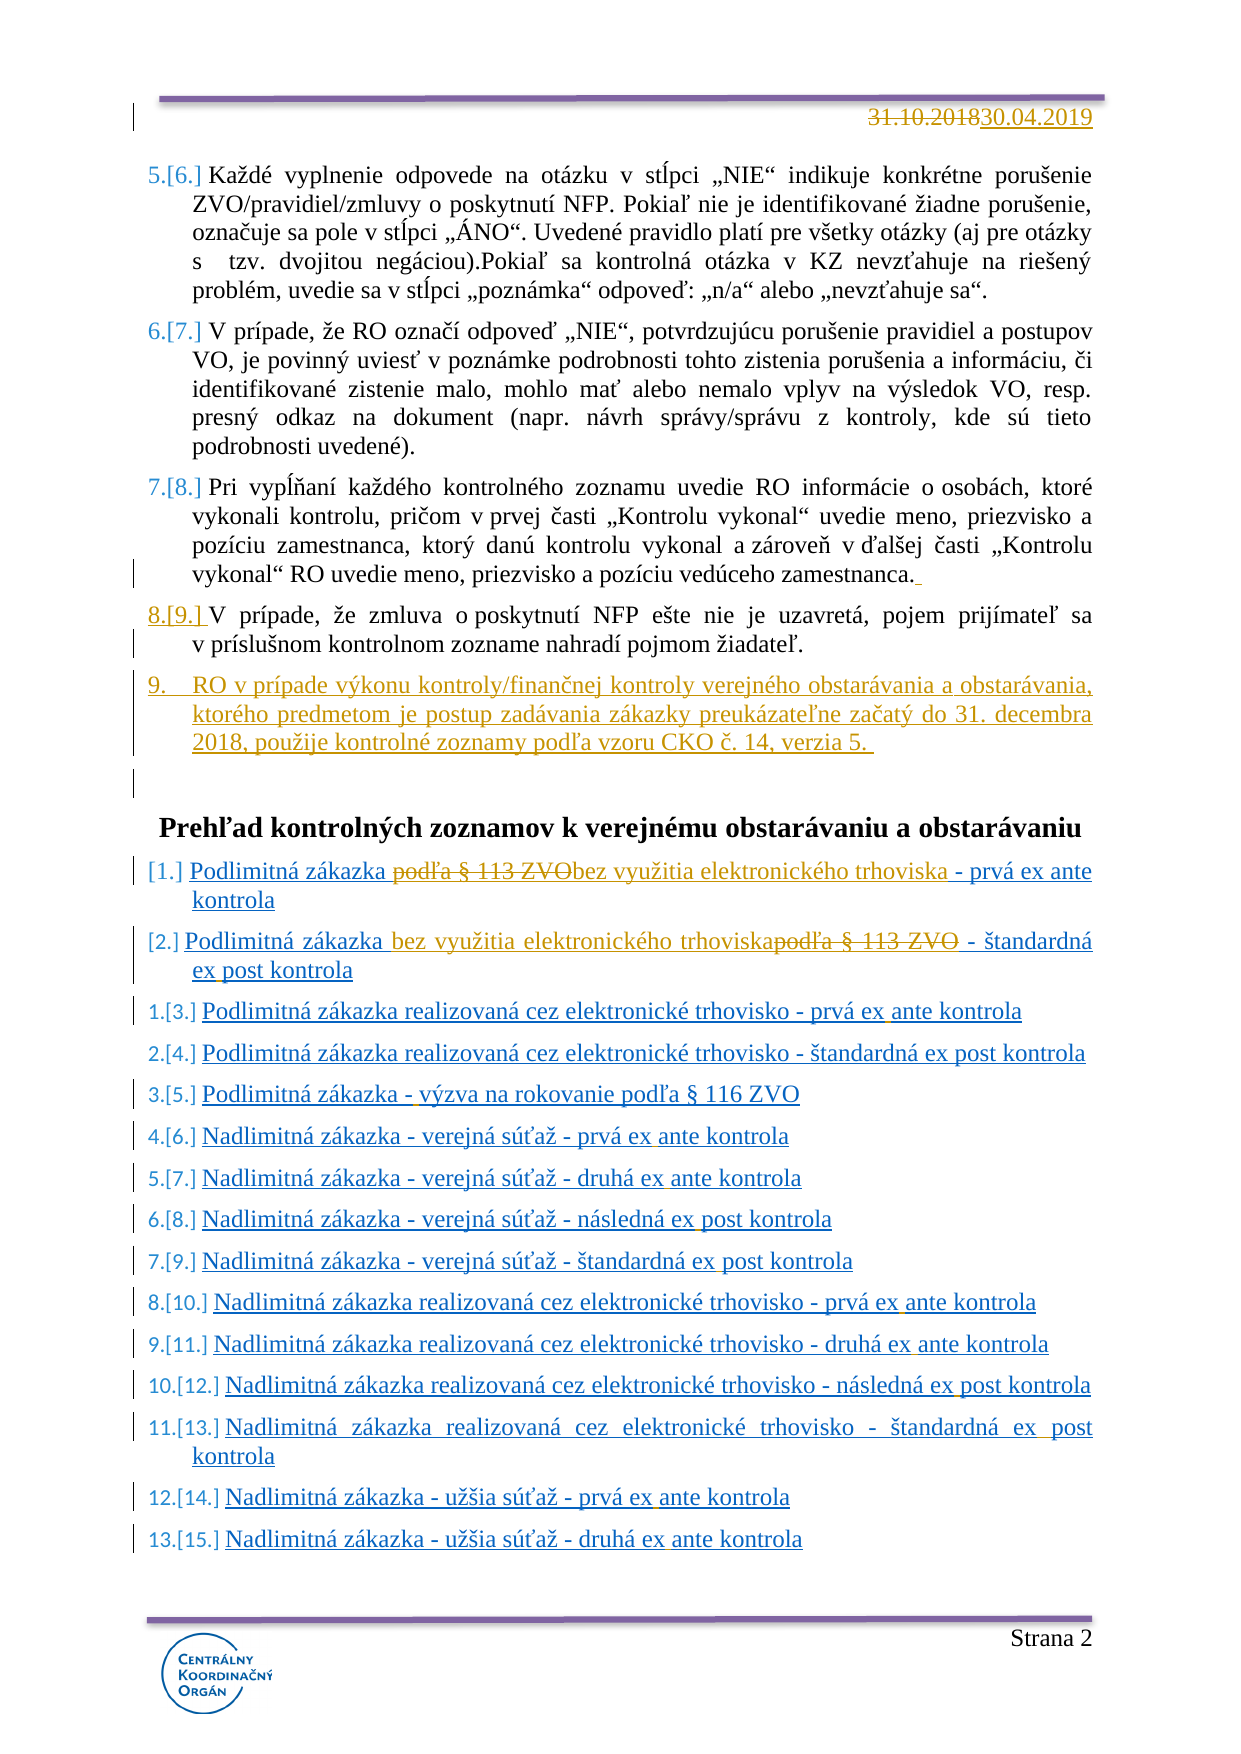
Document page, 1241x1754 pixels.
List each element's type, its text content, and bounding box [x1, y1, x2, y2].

list Nadlimitná zákazka - verejná súťaž - následná expost kontrola [148, 1204, 1093, 1233]
list Podlimitná zákazka - štandardná expost kontrola [148, 926, 1093, 984]
picture [159, 1631, 272, 1713]
list V prípade, že RO označí odpoveď „NIE“, potvrdzujúcu porušenie pravidiel a postupov VO, je povinný uviesť v poznámke podrobnosti tohto zistenia porušenia a informáciu, či identifikované zistenie malo, mohlo mať alebo nemalo vplyv na výsledok VO, resp. presný odkaz na dokument (napr. návrh správy/správu z kontroly, kde sú tieto podrobnosti uvedené). [148, 316, 1093, 460]
list Pri vypĺňaní každého kontrolného zoznamu uvedie RO informácie o osobách, ktoré vykonali kontrolu, pričom v prvej časti „Kontrolu vykonal“ uvedie meno, priezvisko a pozíciu zamestnanca, ktorý danú kontrolu vykonal a zároveň v ďalšej časti „Kontrolu vykonal“ RO uvedie meno, priezvisko a pozíciu vedúceho zamestnanca. [148, 472, 1093, 587]
list Nadlimitná zákazka realizovaná cez elektronické trhovisko - druhá exante kontrola [148, 1329, 1093, 1358]
list Nadlimitná zákazka - verejná súťaž - prvá exante kontrola [148, 1121, 1093, 1150]
list Nadlimitná zákazka - užšia súťaž - druhá exante kontrola [148, 1524, 1093, 1553]
list Podlimitná zákazka realizovaná cez elektronické trhovisko - prvá exante kontrola [148, 996, 1093, 1025]
list Nadlimitná zákazka realizovaná cez elektronické trhovisko - prvá exante kontrola [148, 1287, 1093, 1316]
text Prehľad kontrolných zoznamov k verejnému obstarávaniu a obstarávaniu [148, 810, 1093, 843]
list V prípade, že zmluva o poskytnutí NFP ešte nie je uzavretá, pojem prijímateľ sa v príslušnom kontrolnom zozname nahradí pojmom žiadateľ. [148, 600, 1093, 657]
list Podlimitná zákazka realizovaná cez elektronické trhovisko - štandardná ex post kontrola [148, 1038, 1093, 1067]
list Každé vyplnenie odpovede na otázku v stĺpci „NIE“ indikuje konkrétne porušenie ZVO/pravidiel/zmluvy o poskytnutí NFP. Pokiaľ nie je identifikované žiadne porušenie, označuje sa pole v stĺpci „ÁNO“. Uvedené pravidlo platí pre všetky otázky (aj pre otázky s tzv. dvojitou negáciou).Pokiaľ sa kontrolná otázka v KZ nevzťahuje na riešený problém, uvedie sa v stĺpci „poznámka“ odpoveď: „n/a“ alebo „nevzťahuje sa“. [148, 160, 1093, 304]
list Podlimitná zákazka - prvá ex ante kontrola [148, 856, 1093, 913]
list Nadlimitná zákazka - verejná súťaž - druhá exante kontrola [148, 1163, 1093, 1192]
list Podlimitná zákazka -výzva na rokovanie podľa § 116 ZVO [148, 1079, 1093, 1108]
list Nadlimitná zákazka - verejná súťaž - štandardná expost kontrola [148, 1246, 1093, 1275]
list Nadlimitná zákazka realizovaná cez elektronické trhovisko - následná expost kontrola [148, 1370, 1093, 1399]
list Nadlimitná zákazka realizovaná cez elektronické trhovisko - štandardná expost kontrola [148, 1412, 1093, 1470]
list Nadlimitná zákazka - užšia súťaž - prvá exante kontrola [148, 1482, 1093, 1511]
